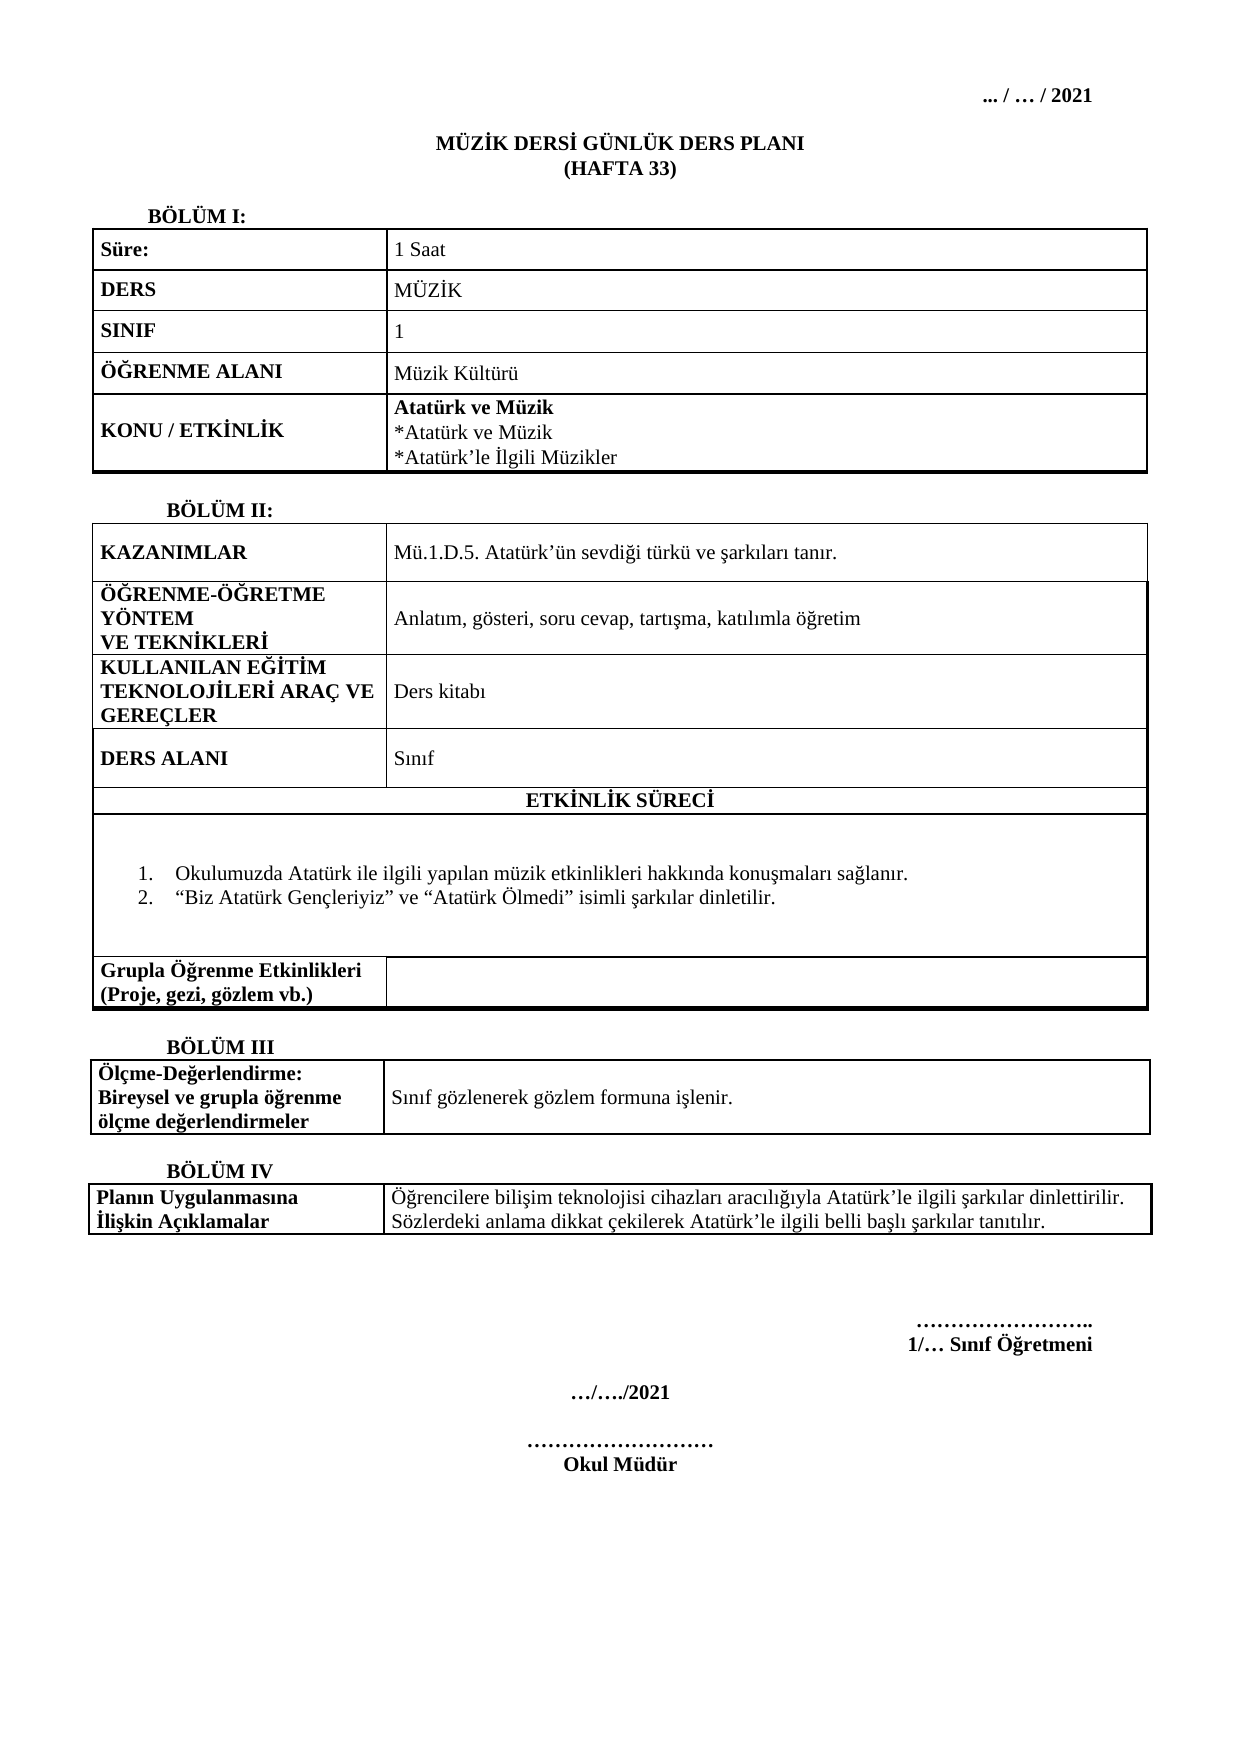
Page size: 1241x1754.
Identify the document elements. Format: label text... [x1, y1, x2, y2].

table_cell Ders kitabı [387, 655, 1146, 727]
table_cell [387, 958, 1146, 1006]
table_header Ölçme-Değerlendirme: Bireysel ve grupla öğrenme ölçme değerlendirmeler [92, 1061, 383, 1133]
text (HAFTA 33) [148, 155, 1093, 179]
text BÖLÜM II: [148, 498, 1093, 522]
text MÜZİK DERSİ GÜNLÜK DERS PLANI [148, 131, 1093, 155]
table_header Süre: [94, 230, 386, 269]
table_cell ÖĞRENME ALANI [94, 353, 386, 393]
subtitle BÖLÜM IV [148, 1159, 1093, 1183]
text ... / … / 2021 [148, 83, 1093, 107]
table_cell MÜZİK [388, 271, 1146, 310]
table_cell SINIF [94, 311, 386, 352]
table_header Sınıf gözlenerek gözlem formuna işlenir. [385, 1061, 1149, 1133]
text BÖLÜM I: [148, 203, 1093, 228]
table_cell DERS [94, 271, 386, 310]
table_header KAZANIMLAR [93, 524, 386, 581]
text …/…./2021 [148, 1380, 1093, 1404]
table_header Öğrencilere bilişim teknolojisi cihazları aracılığıyla Atatürk’le ilgili şarkılar dinlettirilir. Sözlerdeki anlama dikkat çekilerek Atatürk’le ilgili belli başlı şarkılar tanıtılır. [385, 1185, 1150, 1233]
table_header Planın Uygulanmasına İlişkin Açıklamalar [90, 1185, 383, 1233]
table_cell ÖĞRENME-ÖĞRETME YÖNTEM VE TEKNİKLERİ [93, 582, 386, 654]
text ……………………… [148, 1428, 1093, 1452]
table_header Mü.1.D.5. Atatürk’ün sevdiği türkü ve şarkıları tanır. [387, 524, 1147, 581]
table_cell 1 [388, 311, 1146, 352]
table_cell Okulumuzda Atatürk ile ilgili yapılan müzik etkinlikleri hakkında konuşmaları sağlanır. “Biz Atatürk Gençleriyiz” ve “Atatürk Ölmedi” isimli şarkılar dinletilir. [94, 815, 1146, 956]
text …………………….. [148, 1308, 1093, 1332]
table_cell Sınıf [387, 729, 1146, 787]
table_cell KONU / ETKİNLİK [94, 395, 386, 469]
text 1/… Sınıf Öğretmeni [148, 1332, 1093, 1356]
table_cell DERS ALANI [94, 729, 386, 787]
table_cell Müzik Kültürü [388, 353, 1146, 393]
subtitle BÖLÜM III [148, 1034, 1093, 1059]
text Okul Müdür [148, 1452, 1093, 1476]
table_cell Anlatım, gösteri, soru cevap, tartışma, katılımla öğretim [387, 582, 1146, 654]
table_cell Grupla Öğrenme Etkinlikleri (Proje, gezi, gözlem vb.) [94, 957, 386, 1006]
table_cell KULLANILAN EĞİTİM TEKNOLOJİLERİ ARAÇ VE GEREÇLER [93, 655, 386, 727]
table_header 1 Saat [388, 230, 1146, 269]
table_cell ETKİNLİK SÜRECİ [94, 788, 1146, 812]
table_cell Atatürk ve Müzik *Atatürk ve Müzik *Atatürk’le İlgili Müzikler [388, 395, 1146, 469]
